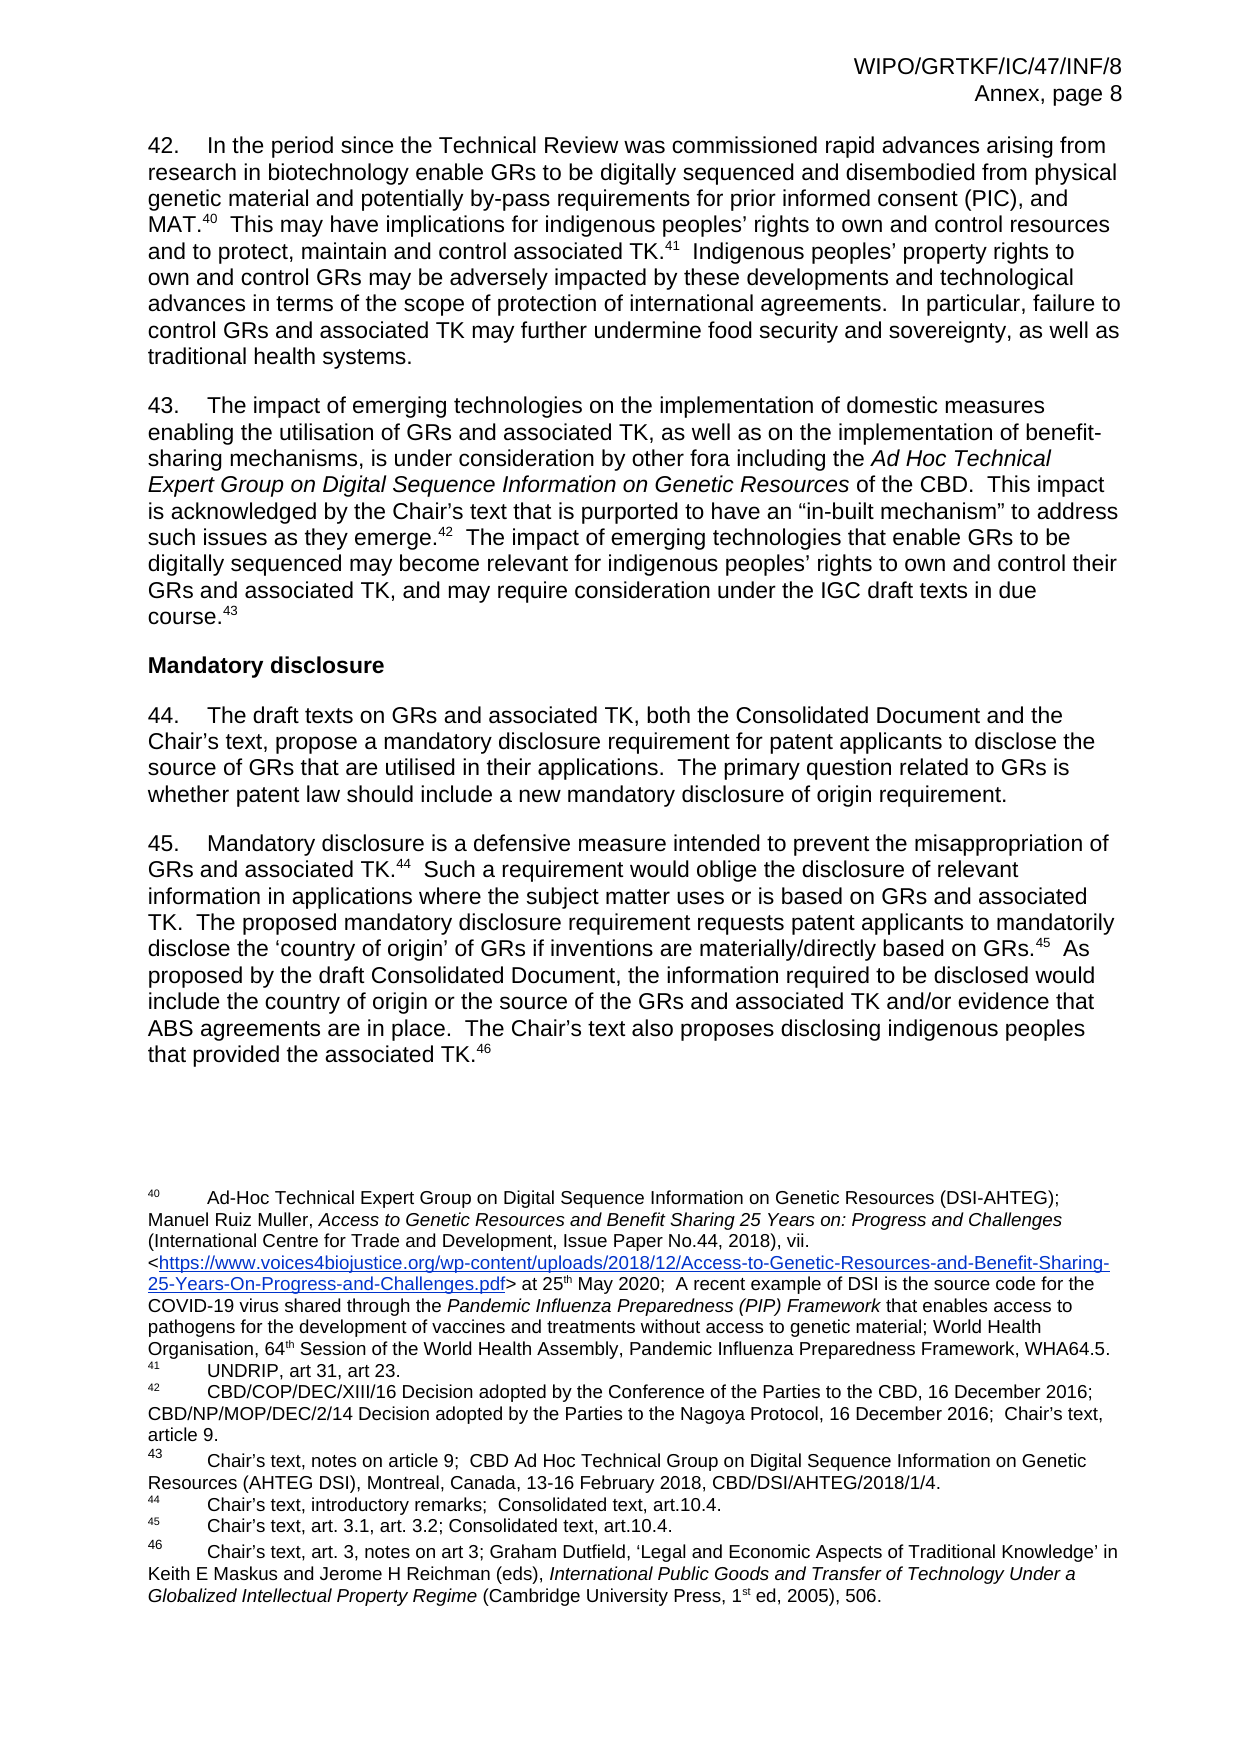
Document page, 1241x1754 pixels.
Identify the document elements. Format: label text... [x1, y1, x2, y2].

text The impact of emerging technologies on the implementation of domestic measures enabling the utilisation of GRs and associated TK, as well as on the implementation of benefit-sharing mechanisms, is under consideration by other fora including the Ad Hoc Technical Expert Group on Digital Sequence Information on Genetic Resources of the CBD. This impact is acknowledged by the Chair’s text that is purported to have an “in-built mechanism” to address such issues as they emerge. The impact of emerging technologies that enable GRs to be digitally sequenced may become relevant for indigenous peoples’ rights to own and control their GRs and associated TK, and may require consideration under the IGC draft texts in due course. [148, 392, 1122, 629]
text Mandatory disclosure is a defensive measure intended to prevent the misappropriation of GRs and associated TK. Such a requirement would oblige the disclosure of relevant information in applications where the subject matter uses or is based on GRs and associated TK. The proposed mandatory disclosure requirement requests patent applicants to mandatorily disclose the ‘country of origin’ of GRs if inventions are materially/directly based on GRs. As proposed by the draft Consolidated Document, the information required to be disclosed would include the country of origin or the source of the GRs and associated TK and/or evidence that ABS agreements are in place. The Chair’s text also proposes disclosing indigenous peoples that provided the associated TK. [148, 830, 1122, 1067]
text In the period since the Technical Review was commissioned rapid advances arising from research in biotechnology enable GRs to be digitally sequenced and disembodied from physical genetic material and potentially by-pass requirements for prior informed consent (PIC), and MAT. This may have implications for indigenous peoples’ rights to own and control resources and to protect, maintain and control associated TK. Indigenous peoples’ property rights to own and control GRs may be adversely impacted by these developments and technological advances in terms of the scope of protection of international agreements. In particular, failure to control GRs and associated TK may further undermine food security and sovereignty, as well as traditional health systems. [148, 132, 1122, 369]
text Mandatory disclosure [148, 652, 1122, 679]
text The draft texts on GRs and associated TK, both the Consolidated Document and the Chair’s text, propose a mandatory disclosure requirement for patent applicants to disclose the source of GRs that are utilised in their applications. The primary question related to GRs is whether patent law should include a new mandatory disclosure of origin requirement. [148, 702, 1122, 807]
